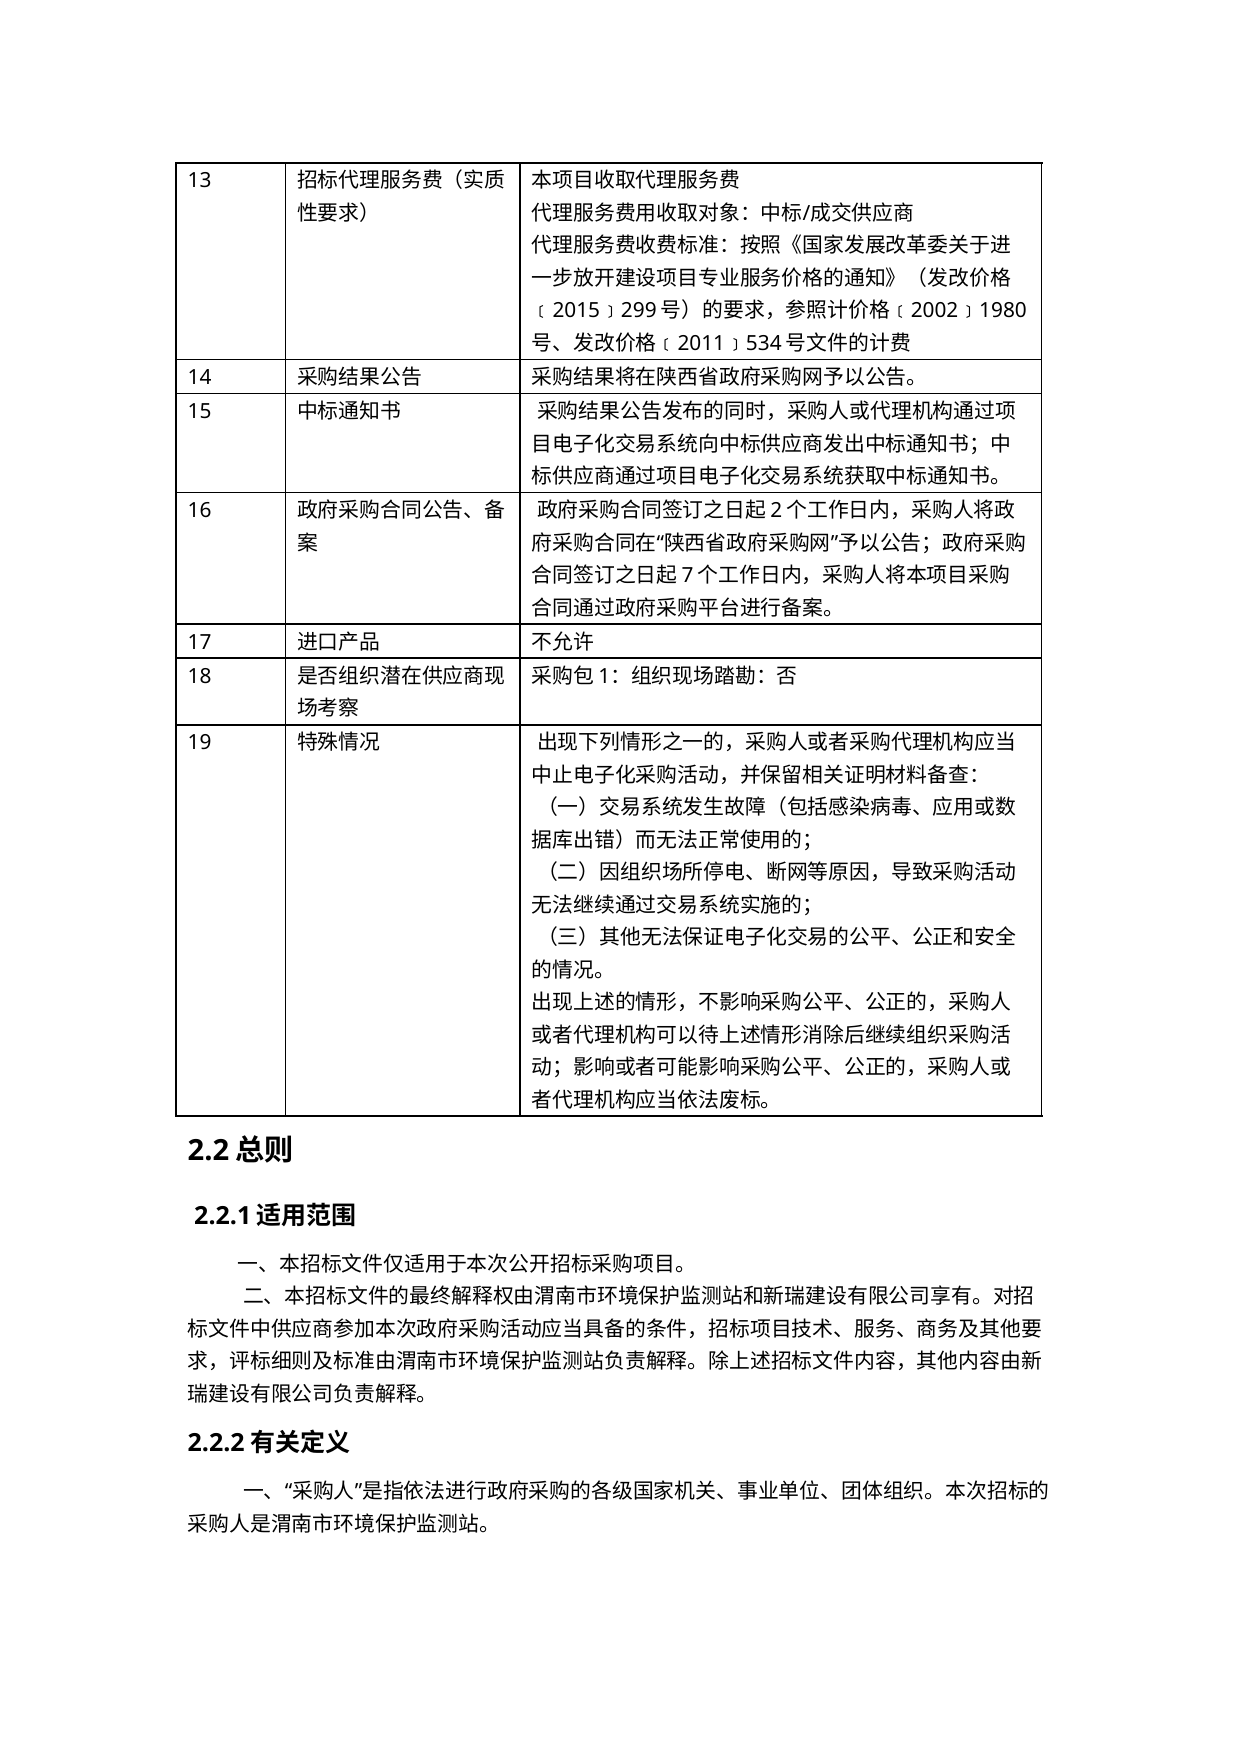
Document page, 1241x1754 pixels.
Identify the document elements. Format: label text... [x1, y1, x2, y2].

table_cell 不允许 [521, 625, 1041, 657]
text 一、本招标文件仅适用于本次公开招标采购项目。 [187, 1247, 1053, 1279]
table_cell 政府采购合同公告、备案 [286, 493, 519, 623]
table_cell 13 [177, 164, 285, 358]
table_cell 17 [177, 625, 285, 657]
table_cell 采购结果公告 [286, 360, 519, 393]
text 2.2总则 [187, 1117, 1053, 1182]
table_cell 14 [177, 360, 285, 393]
table_cell 15 [177, 394, 285, 492]
table_cell 进口产品 [286, 625, 519, 657]
table_cell 是否组织潜在供应商现场考察 [286, 659, 519, 724]
table_cell 16 [177, 493, 285, 623]
table_cell 采购结果将在陕西省政府采购网予以公告。 [521, 360, 1041, 393]
text 一、“采购人”是指依法进行政府采购的各级国家机关、事业单位、团体组织。本次招标的采购人是渭南市环境保护监测站。 [187, 1474, 1053, 1539]
text 二、本招标文件的最终解释权由渭南市环境保护监测站和新瑞建设有限公司享有。对招标文件中供应商参加本次政府采购活动应当具备的条件，招标项目技术、服务、商务及其他要求，评标细则及标准由渭南市环境保护监测站负责解释。除上述招标文件内容，其他内容由新瑞建设有限公司负责解释。 [187, 1279, 1053, 1409]
table_cell 政府采购合同签订之日起2个工作日内，采购人将政府采购合同在“陕西省政府采购网”予以公告；政府采购合同签订之日起7个工作日内，采购人将本项目采购合同通过政府采购平台进行备案。 [521, 493, 1041, 623]
table_cell 本项目收取代理服务费 代理服务费用收取对象：中标/成交供应商 代理服务费收费标准：按照《国家发展改革委关于进一步放开建设项目专业服务价格的通知》（发改价格﹝2015﹞299号）的要求，参照计价格﹝2002﹞1980号、发改价格﹝2011﹞534号文件的计费 [521, 164, 1041, 358]
table_cell 采购包1：组织现场踏勘：否 [521, 659, 1041, 724]
table_cell 特殊情况 [286, 726, 519, 1115]
text 2.2.2有关定义 [187, 1409, 1053, 1474]
table_cell 采购结果公告发布的同时，采购人或代理机构通过项目电子化交易系统向中标供应商发出中标通知书；中标供应商通过项目电子化交易系统获取中标通知书。 [521, 394, 1041, 492]
table_cell 出现下列情形之一的，采购人或者采购代理机构应当中止电子化采购活动，并保留相关证明材料备查： （一）交易系统发生故障（包括感染病毒、应用或数据库出错）而无法正常使用的； （二）因组织场所停电、断网等原因，导致采购活动无法继续通过交易系统实施的； （三）其他无法保证电子化交易的公平、公正和安全的情况。 出现上述的情形，不影响采购公平、公正的，采购人或者代理机构可以待上述情形消除后继续组织采购活动；影响或者可能影响采购公平、公正的，采购人或者代理机构应当依法废标。 [521, 726, 1041, 1115]
table_cell 招标代理服务费（实质性要求） [286, 164, 519, 358]
table_cell 19 [177, 726, 285, 1115]
table_cell 中标通知书 [286, 394, 519, 492]
text 2.2.1适用范围 [187, 1182, 1053, 1247]
table_cell 18 [177, 659, 285, 724]
